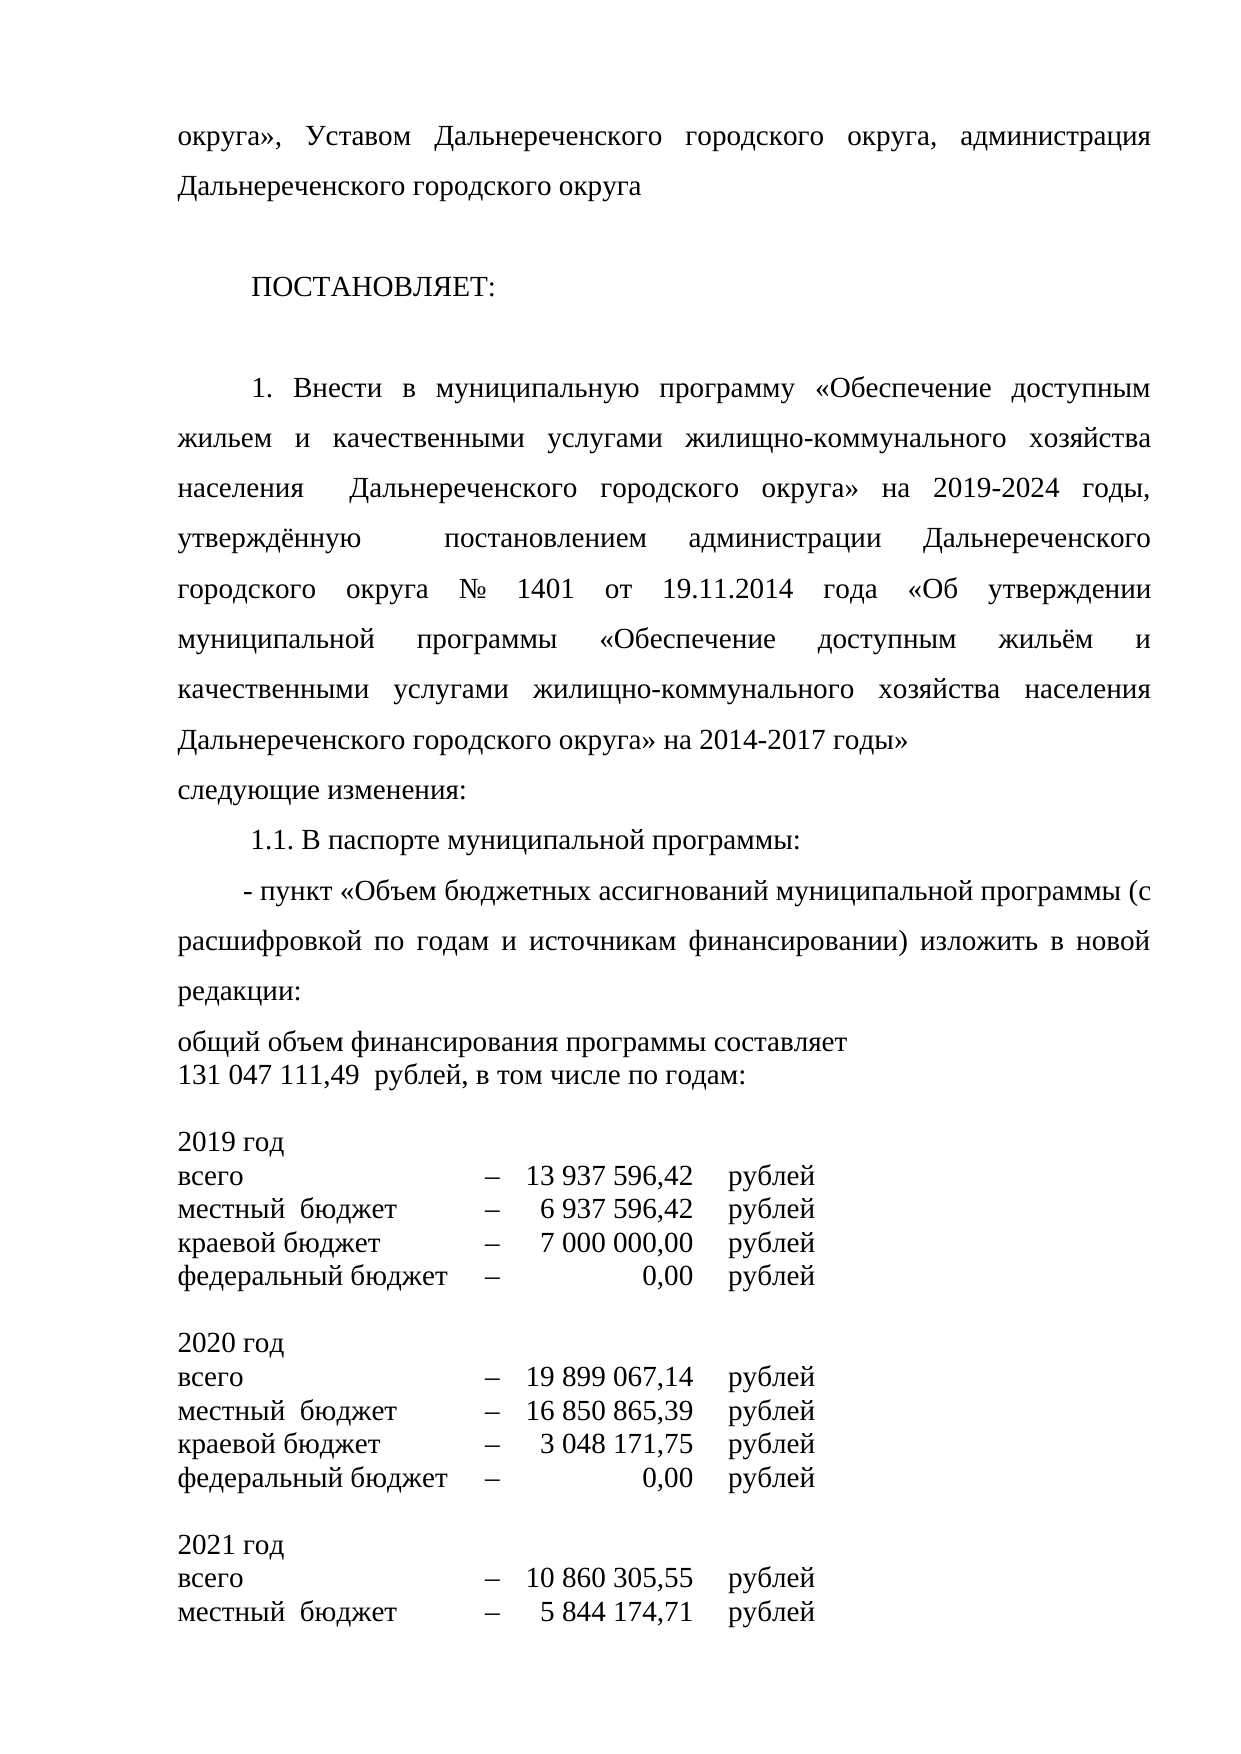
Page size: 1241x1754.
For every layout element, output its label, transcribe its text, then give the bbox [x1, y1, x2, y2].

table_cell рублей [717, 1225, 839, 1258]
table_header 10 860 305,55 [514, 1560, 717, 1594]
table_cell 16 850 865,39 [514, 1393, 717, 1426]
table_cell – [474, 1594, 514, 1627]
table_header 13 937 596,42 [514, 1158, 717, 1191]
text 2020 год [177, 1326, 1152, 1359]
text - пункт «Объем бюджетных ассигнований муниципальной программы (с расшифровкой по годам и источникам финансировании) изложить в новой редакции: [177, 873, 1152, 1007]
table_cell рублей [717, 1594, 839, 1627]
table_header рублей [717, 1158, 839, 1191]
table_cell рублей [717, 1191, 839, 1225]
table_cell федеральный бюджет [166, 1259, 473, 1292]
table_header – [474, 1560, 514, 1594]
table_cell 6 937 596,42 [514, 1191, 717, 1225]
table_cell – [474, 1393, 514, 1426]
text 2021 год [177, 1527, 1152, 1560]
table_cell рублей [717, 1460, 839, 1493]
text 1. Внести в муниципальную программу «Обеспечение доступным жильем и качественными услугами жилищно-коммунального хозяйства населения Дальнереченского городского округа» на 2019-2024 годы, утверждённую постановлением администрации Дальнереченского городского округа № 1401 от 19.11.2014 года «Об утверждении муниципальной программы «Обеспечение доступным жильём и качественными услугами жилищно-коммунального хозяйства населения Дальнереченского городского округа» на 2014-2017 годы» [177, 370, 1152, 755]
table_header 19 899 067,14 [514, 1359, 717, 1393]
table_cell местный бюджет [166, 1594, 473, 1627]
table_header всего [166, 1158, 473, 1191]
table_header всего [166, 1359, 473, 1393]
table_cell рублей [717, 1426, 839, 1460]
table_cell – [474, 1225, 514, 1258]
table_cell – [474, 1460, 514, 1493]
table_cell 7 000 000,00 [514, 1225, 717, 1258]
text 2019 год [177, 1124, 1152, 1158]
text общий объем финансирования программы составляет [177, 1024, 1152, 1057]
text следующие изменения: [177, 772, 1152, 806]
table_header – [474, 1158, 514, 1191]
table_cell местный бюджет [166, 1393, 473, 1426]
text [177, 118, 1152, 202]
table_cell – [474, 1426, 514, 1460]
table_cell рублей [717, 1393, 839, 1426]
table_cell – [474, 1259, 514, 1292]
table_header всего [166, 1560, 473, 1594]
text ПОСТАНОВЛЯЕТ: [177, 269, 1152, 303]
table_header – [474, 1359, 514, 1393]
text 1.1. В паспорте муниципальной программы: [177, 822, 1152, 856]
table_cell местный бюджет [166, 1191, 473, 1225]
table_cell федеральный бюджет [166, 1460, 473, 1493]
table_cell – [474, 1191, 514, 1225]
text 131 047 111,49 рублей, в том числе по годам: [177, 1057, 1152, 1091]
table_cell 0,00 [514, 1460, 717, 1493]
table_cell рублей [717, 1259, 839, 1292]
table_cell 0,00 [514, 1259, 717, 1292]
table_header рублей [717, 1359, 839, 1393]
table_header рублей [717, 1560, 839, 1594]
table_cell краевой бюджет [166, 1426, 473, 1460]
table_cell 5 844 174,71 [514, 1594, 717, 1627]
table_cell краевой бюджет [166, 1225, 473, 1258]
table_cell 3 048 171,75 [514, 1426, 717, 1460]
